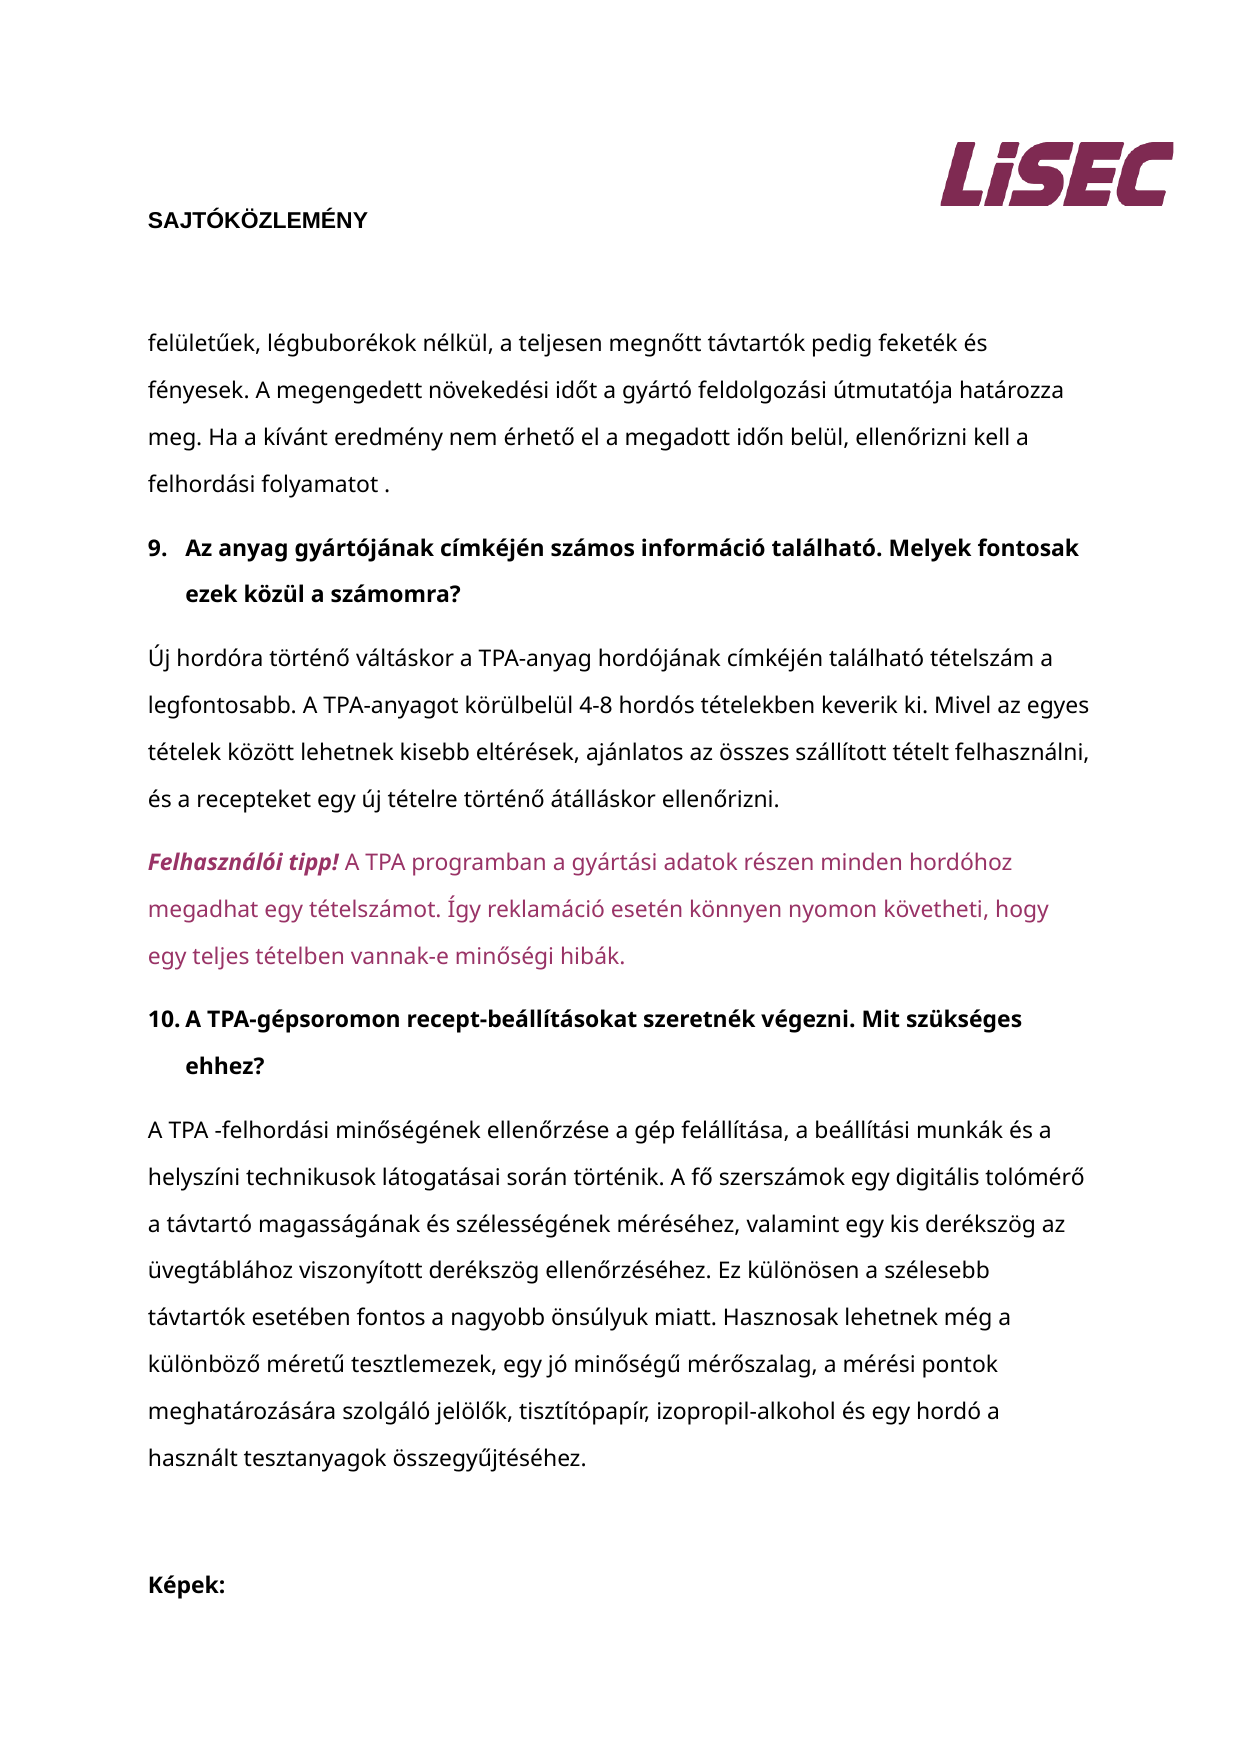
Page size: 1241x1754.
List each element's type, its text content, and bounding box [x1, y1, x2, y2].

list Az anyag gyártójának címkéjén számos információ található. Melyek fontosak ezek közül a számomra? [148, 532, 1093, 610]
text Képek: [148, 1569, 1093, 1600]
text Felhasználói tipp! A TPA programban a gyártási adatok részen minden hordóhoz megadhat egy tételszámot. Így reklamáció esetén könnyen nyomon követheti, hogy egy teljes tételben vannak-e minőségi hibák. [148, 846, 1093, 971]
picture [939, 142, 1173, 205]
list A TPA-gépsoromon recept-beállításokat szeretnék végezni. Mit szükséges ehhez? [148, 1003, 1093, 1082]
text Új hordóra történő váltáskor a TPA-anyag hordójának címkéjén található tételszám a legfontosabb. A TPA-anyagot körülbelül 4-8 hordós tételekben keverik ki. Mivel az egyes tételek között lehetnek kisebb eltérések, ajánlatos az összes szállított tételt felhasználni, és a recepteket egy új tételre történő átálláskor ellenőrizni. [148, 642, 1093, 814]
text A TPA -felhordási minőségének ellenőrzése a gép felállítása, a beállítási munkák és a helyszíni technikusok látogatásai során történik. A fő szerszámok egy digitális tolómérő a távtartó magasságának és szélességének méréséhez, valamint egy kis derékszög az üvegtáblához viszonyított derékszög ellenőrzéséhez. Ez különösen a szélesebb távtartók esetében fontos a nagyobb önsúlyuk miatt. Hasznosak lehetnek még a különböző méretű tesztlemezek, egy jó minőségű mérőszalag, a mérési pontok meghatározására szolgáló jelölők, tisztítópapír, izopropil-alkohol és egy hordó a használt tesztanyagok összegyűjtéséhez. [148, 1114, 1093, 1473]
